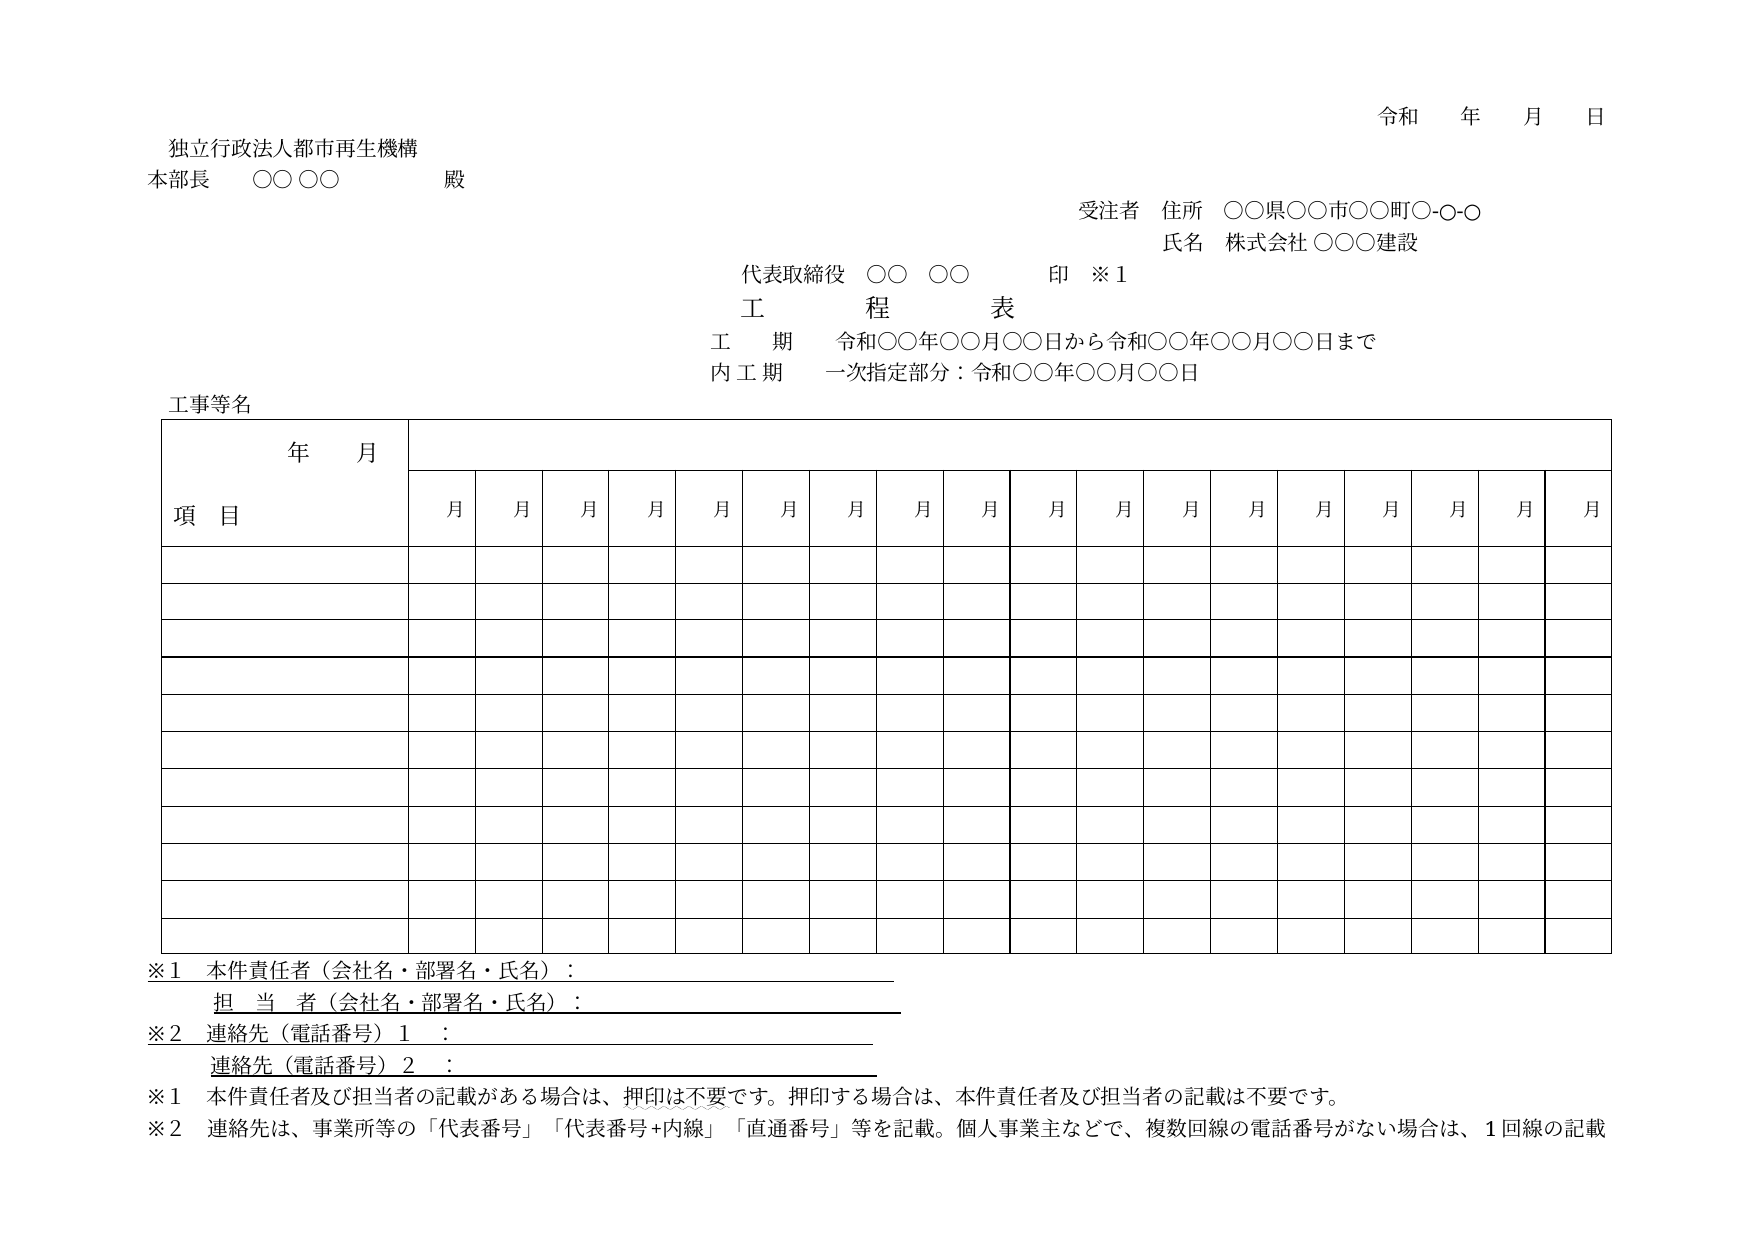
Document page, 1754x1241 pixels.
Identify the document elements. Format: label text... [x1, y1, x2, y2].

table_cell [476, 620, 542, 656]
table_cell [743, 658, 809, 694]
table_cell [1011, 844, 1076, 880]
table_cell [1278, 547, 1344, 583]
table_cell [476, 658, 542, 694]
table_cell [543, 695, 608, 731]
table_cell [1077, 844, 1143, 880]
table_cell [476, 881, 542, 917]
table_cell [1011, 732, 1076, 768]
table_cell [1144, 658, 1210, 694]
table_cell [162, 620, 408, 656]
table_cell [944, 732, 1009, 768]
table_cell [1479, 547, 1544, 583]
text 独立行政法人都市再生機構 [148, 131, 1607, 163]
table_cell [1278, 919, 1344, 953]
table_header 年 月 項 目 [162, 420, 408, 546]
table_cell [743, 584, 809, 619]
table_cell [877, 658, 943, 694]
table_cell [1077, 547, 1143, 583]
table_cell [676, 695, 742, 731]
table_cell [1011, 658, 1076, 694]
table_cell [1144, 844, 1210, 880]
table_cell [743, 919, 809, 953]
table_cell [476, 844, 542, 880]
table_cell 月 [409, 471, 475, 546]
table_cell [676, 658, 742, 694]
text 代表取締役 ○○ ○○ 印 ※１ [148, 257, 1607, 289]
table_cell [1211, 695, 1277, 731]
text ※１ 本件責任者及び担当者の記載がある場合は、押印は不要です。押印する場合は、本件責任者及び担当者の記載は不要です。 [148, 1080, 1606, 1112]
table_cell 月 [877, 471, 943, 546]
table_cell [877, 919, 943, 953]
table_cell [543, 547, 608, 583]
table_cell [1011, 807, 1076, 843]
table_cell 月 [543, 471, 608, 546]
table_cell [1144, 695, 1210, 731]
table_cell [810, 769, 876, 806]
table_cell [1546, 881, 1611, 917]
text 氏名 株式会社 ○○○建設 [152, 226, 1607, 257]
table_cell [810, 620, 876, 656]
table_cell [609, 620, 675, 656]
table_cell [743, 769, 809, 806]
table_cell [609, 807, 675, 843]
table_cell [162, 844, 408, 880]
table_cell [1412, 547, 1478, 583]
table_cell [162, 584, 408, 619]
table_cell [1011, 769, 1076, 806]
table_cell [1077, 919, 1143, 953]
table_cell [409, 547, 475, 583]
table_cell [1144, 732, 1210, 768]
table_cell [743, 695, 809, 731]
table_cell [162, 919, 408, 953]
table_cell [1546, 807, 1611, 843]
table_cell [1278, 769, 1344, 806]
table_cell [476, 919, 542, 953]
table_cell [409, 769, 475, 806]
table_cell [1546, 769, 1611, 806]
table_cell [1144, 769, 1210, 806]
table_cell [1479, 658, 1544, 694]
table_cell [543, 807, 608, 843]
table_cell [543, 584, 608, 619]
table_cell [1345, 732, 1411, 768]
text 工 程 表 [148, 289, 1607, 325]
table_cell [1077, 769, 1143, 806]
table_cell [609, 844, 675, 880]
table_cell [1412, 658, 1478, 694]
table_cell [543, 658, 608, 694]
table_cell [476, 584, 542, 619]
table_cell [543, 881, 608, 917]
table_cell [944, 769, 1009, 806]
text 内 工 期 一次指定部分：令和○○年○○月○○日 [148, 356, 1607, 388]
table_cell [810, 919, 876, 953]
table_cell [1546, 695, 1611, 731]
table_cell [1144, 807, 1210, 843]
table_cell [1211, 769, 1277, 806]
table_cell [409, 658, 475, 694]
table_cell [1011, 620, 1076, 656]
table_cell [676, 844, 742, 880]
table_cell [743, 547, 809, 583]
table_cell [409, 584, 475, 619]
table_cell [944, 658, 1009, 694]
table_cell [743, 732, 809, 768]
table_cell [1412, 844, 1478, 880]
table_cell [944, 620, 1009, 656]
table_cell [1412, 584, 1478, 619]
text 工事等名 [148, 388, 1607, 419]
table_cell [1479, 732, 1544, 768]
table_cell [1278, 881, 1344, 917]
table_cell 月 [1144, 471, 1210, 546]
table_cell [1077, 881, 1143, 917]
table_cell [1546, 620, 1611, 656]
table_cell [877, 807, 943, 843]
table_cell 月 [810, 471, 876, 546]
table_cell 月 [743, 471, 809, 546]
table_cell [609, 732, 675, 768]
table_cell [1546, 844, 1611, 880]
table_cell 月 [676, 471, 742, 546]
table_cell [609, 695, 675, 731]
table_cell [944, 919, 1009, 953]
table_cell [1479, 919, 1544, 953]
table_cell [476, 807, 542, 843]
table_cell [1011, 881, 1076, 917]
table_cell [1278, 695, 1344, 731]
text 連絡先（電話番号）２ ： [148, 1049, 1606, 1080]
table_cell [476, 695, 542, 731]
table_cell [1345, 919, 1411, 953]
table_cell [944, 844, 1009, 880]
table_cell [877, 732, 943, 768]
table_cell [409, 620, 475, 656]
table_cell 月 [1479, 471, 1544, 546]
table_cell [409, 695, 475, 731]
table_cell [944, 584, 1009, 619]
text 受注者 住所 ○○県○○市○○町○-○-○ [148, 194, 1607, 226]
table_cell [743, 844, 809, 880]
table_cell [1211, 919, 1277, 953]
table_cell [1011, 695, 1076, 731]
table_cell [162, 547, 408, 583]
table_cell [1211, 732, 1277, 768]
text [148, 1112, 1606, 1143]
table_cell [1412, 807, 1478, 843]
table_cell 月 [1011, 471, 1076, 546]
table_cell [743, 620, 809, 656]
table_cell [1345, 881, 1411, 917]
table_cell [1211, 620, 1277, 656]
table_cell [1479, 881, 1544, 917]
table_cell [1144, 881, 1210, 917]
table_cell [476, 547, 542, 583]
table_cell [1546, 919, 1611, 953]
table_cell [1479, 695, 1544, 731]
table_cell [1345, 547, 1411, 583]
table_cell [944, 695, 1009, 731]
table_cell 月 [609, 471, 675, 546]
table_cell [810, 844, 876, 880]
table_cell 月 [1278, 471, 1344, 546]
table_cell [1546, 584, 1611, 619]
table_cell [1546, 547, 1611, 583]
table_cell [1345, 769, 1411, 806]
table_cell [877, 695, 943, 731]
table_cell [609, 881, 675, 917]
table_cell [1345, 807, 1411, 843]
table_cell [1211, 658, 1277, 694]
table_cell [810, 732, 876, 768]
table_cell [1278, 732, 1344, 768]
table_cell [877, 584, 943, 619]
table_cell [1345, 695, 1411, 731]
table_cell [1144, 584, 1210, 619]
table_cell [1211, 547, 1277, 583]
table_cell [609, 658, 675, 694]
text 工 期 令和○○年○○月○○日から令和○○年○○月○○日まで [148, 325, 1607, 356]
table_cell [409, 919, 475, 953]
table_cell [1011, 919, 1076, 953]
table_cell [810, 695, 876, 731]
table_cell [810, 584, 876, 619]
table_cell [1077, 620, 1143, 656]
table_cell [877, 844, 943, 880]
table_cell [1144, 547, 1210, 583]
text ※１ 本件責任者（会社名・部署名・氏名）： [148, 954, 1606, 986]
table_cell [1278, 844, 1344, 880]
table_cell [162, 807, 408, 843]
table_cell [476, 732, 542, 768]
table_cell [877, 881, 943, 917]
table_header [409, 420, 1611, 469]
table_cell [1278, 584, 1344, 619]
table_cell [676, 769, 742, 806]
table_cell [609, 919, 675, 953]
table_cell [1412, 919, 1478, 953]
table_cell [676, 732, 742, 768]
table_cell 月 [1345, 471, 1411, 546]
table_cell [1412, 732, 1478, 768]
table_cell [409, 881, 475, 917]
table_cell [409, 732, 475, 768]
table_cell 月 [1546, 471, 1611, 546]
table_cell [609, 769, 675, 806]
table_cell [1144, 919, 1210, 953]
table_cell [676, 807, 742, 843]
table_cell [743, 881, 809, 917]
text 本部長 ○○ ○○ 殿 [148, 163, 1607, 194]
table_cell [1479, 844, 1544, 880]
table_cell [676, 620, 742, 656]
table_cell [944, 807, 1009, 843]
table_cell [1211, 881, 1277, 917]
table_cell [409, 844, 475, 880]
table_cell [1077, 584, 1143, 619]
table_cell 月 [1412, 471, 1478, 546]
table_cell [676, 881, 742, 917]
table_cell [877, 769, 943, 806]
table_cell [743, 807, 809, 843]
table_cell [1412, 769, 1478, 806]
table_cell [1345, 658, 1411, 694]
table_cell [1077, 658, 1143, 694]
table_cell [609, 584, 675, 619]
table_cell [1479, 584, 1544, 619]
table_cell [543, 919, 608, 953]
table_cell [409, 807, 475, 843]
table_cell [162, 769, 408, 806]
table_cell 月 [1077, 471, 1143, 546]
table_cell [476, 769, 542, 806]
table_cell [1278, 807, 1344, 843]
table_cell [1011, 547, 1076, 583]
table_cell [810, 658, 876, 694]
table_cell [1077, 732, 1143, 768]
table_cell [162, 658, 408, 694]
table_cell [543, 732, 608, 768]
table_cell [162, 695, 408, 731]
table_cell [1077, 807, 1143, 843]
table_cell [1546, 658, 1611, 694]
table_cell [810, 881, 876, 917]
table_cell 月 [944, 471, 1009, 546]
table_cell [1345, 584, 1411, 619]
table_cell [1278, 620, 1344, 656]
table_cell [1345, 844, 1411, 880]
table_cell [1479, 620, 1544, 656]
table_cell [1211, 807, 1277, 843]
table_cell [1479, 807, 1544, 843]
table_cell [1412, 620, 1478, 656]
table_cell [543, 769, 608, 806]
table_cell [1278, 658, 1344, 694]
table_cell [1412, 695, 1478, 731]
table_cell [1011, 584, 1076, 619]
text ※２ 連絡先（電話番号）１ ： [148, 1017, 1606, 1049]
table_cell [810, 807, 876, 843]
table_cell [1211, 844, 1277, 880]
table_cell [676, 547, 742, 583]
table_cell [162, 881, 408, 917]
table_cell [162, 732, 408, 768]
table_cell [676, 919, 742, 953]
table_cell [1546, 732, 1611, 768]
table_cell [1479, 769, 1544, 806]
table_cell [543, 620, 608, 656]
table_cell [1211, 584, 1277, 619]
table_cell [543, 844, 608, 880]
text 担 当 者（会社名・部署名・氏名）： [148, 986, 1606, 1017]
table_cell [810, 547, 876, 583]
table_cell [1077, 695, 1143, 731]
table_cell 月 [1211, 471, 1277, 546]
table_cell [877, 620, 943, 656]
table_cell [676, 584, 742, 619]
table_cell [944, 547, 1009, 583]
table_cell [944, 881, 1009, 917]
table_cell [1412, 881, 1478, 917]
table_cell 月 [476, 471, 542, 546]
table_cell [877, 547, 943, 583]
table_cell [1144, 620, 1210, 656]
table_cell [1345, 620, 1411, 656]
text 令和 年 月 日 [148, 100, 1606, 131]
table_cell [609, 547, 675, 583]
